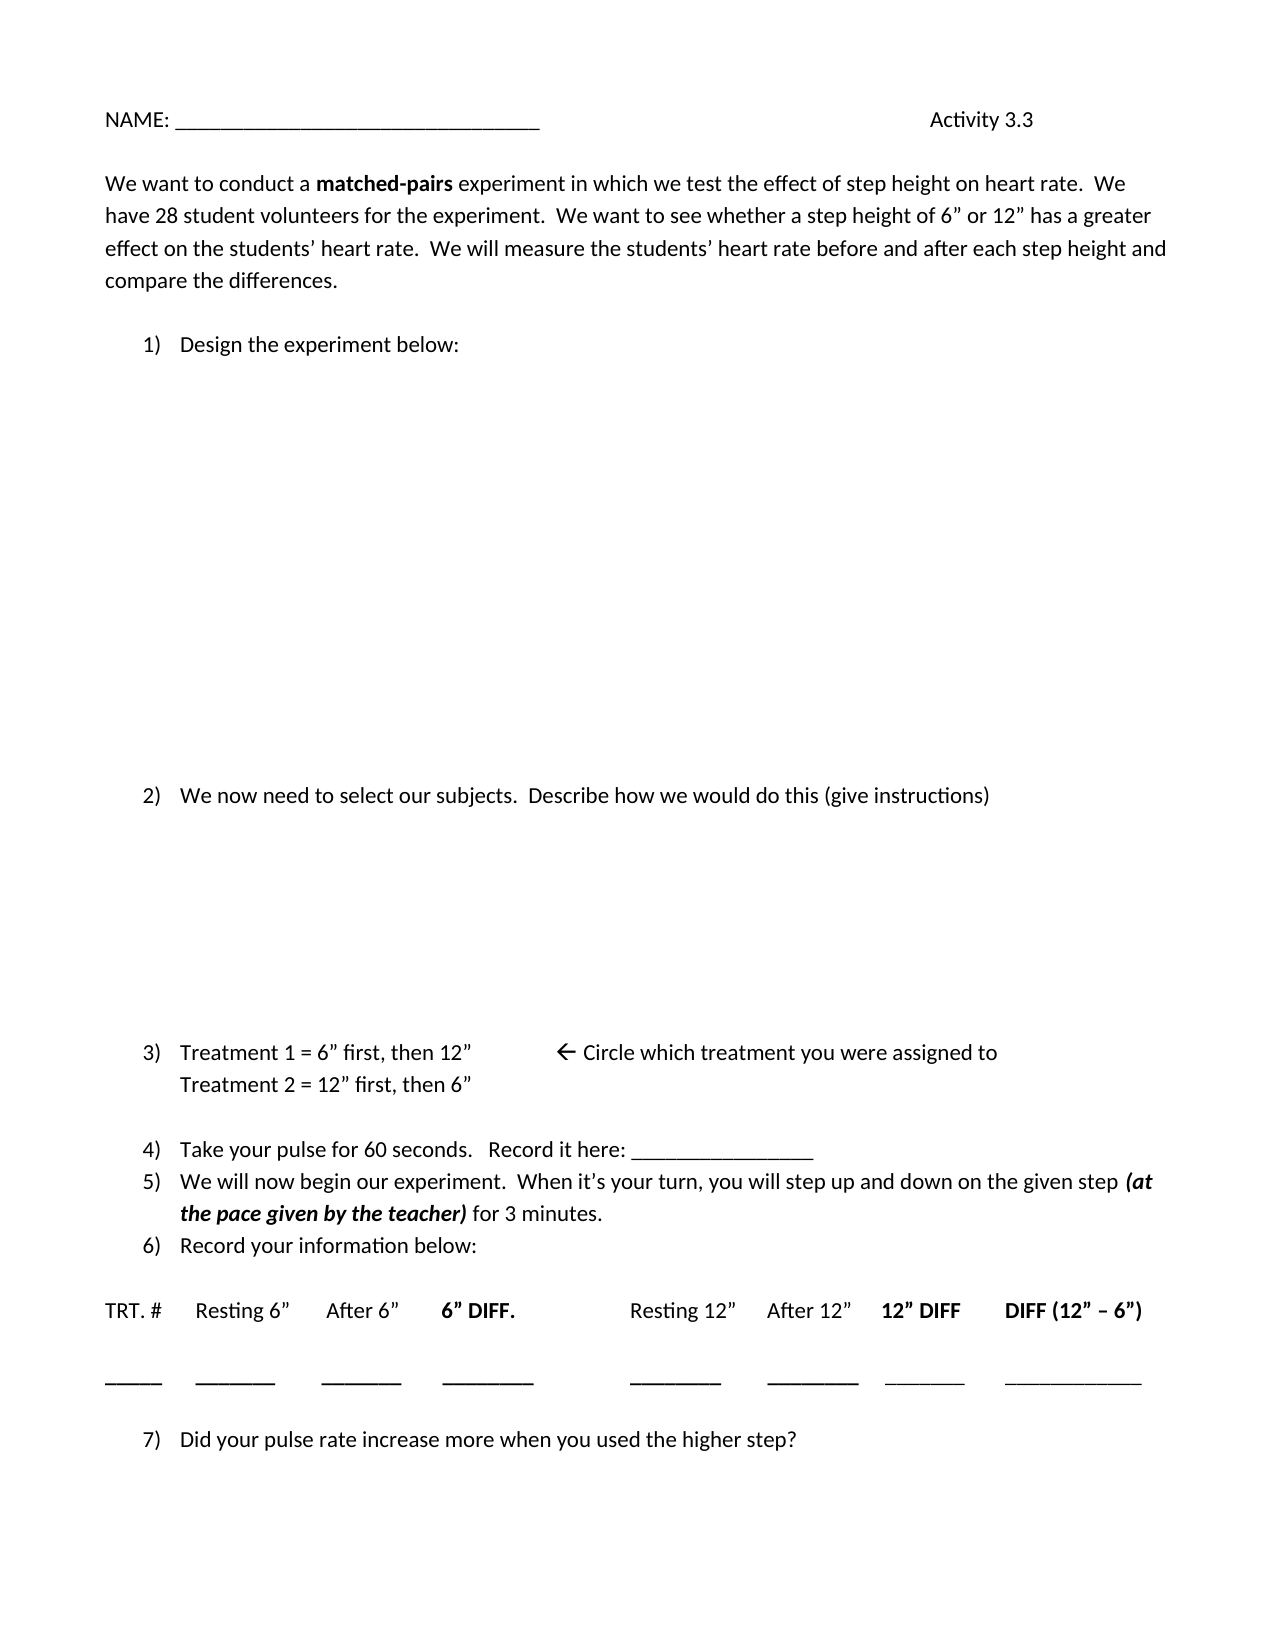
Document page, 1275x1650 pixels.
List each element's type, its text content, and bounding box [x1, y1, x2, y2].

list Design the experiment below: [142, 330, 1170, 358]
list We now need to select our subjects. Describe how we would do this (give instructions) [142, 781, 1170, 809]
text NAME: ________________________________ Activity 3.3 [105, 105, 1170, 133]
text We want to conduct a matched-pairs experiment in which we test the effect of step height on heart rate. We have 28 student volunteers for the experiment. We want to see whether a step height of 6” or 12” has a greater effect on the students’ heart rate. We will measure the students’ heart rate before and after each step height and compare the differences. [105, 169, 1170, 294]
text TRT. # Resting 6” After 6” 6” DIFF. Resting 12” After 12” 12” DIFF DIFF (12” – 6”) [105, 1296, 1170, 1324]
list We will now begin our experiment. When it’s your turn, you will step up and down on the given step (at the pace given by the teacher) for 3 minutes. [142, 1167, 1170, 1227]
list Record your information below: [142, 1232, 1170, 1259]
list Treatment 1 = 6” first, then 12” Circle which treatment you were assigned to [142, 1038, 1170, 1066]
text _____ _______ _______ ________ ________ ________ _______ ____________ [105, 1360, 1170, 1388]
list Did your pulse rate increase more when you used the higher step? [142, 1425, 1170, 1453]
list Take your pulse for 60 seconds. Record it here: ________________ [142, 1135, 1170, 1163]
list Treatment 2 = 12” first, then 6” [180, 1071, 1170, 1099]
